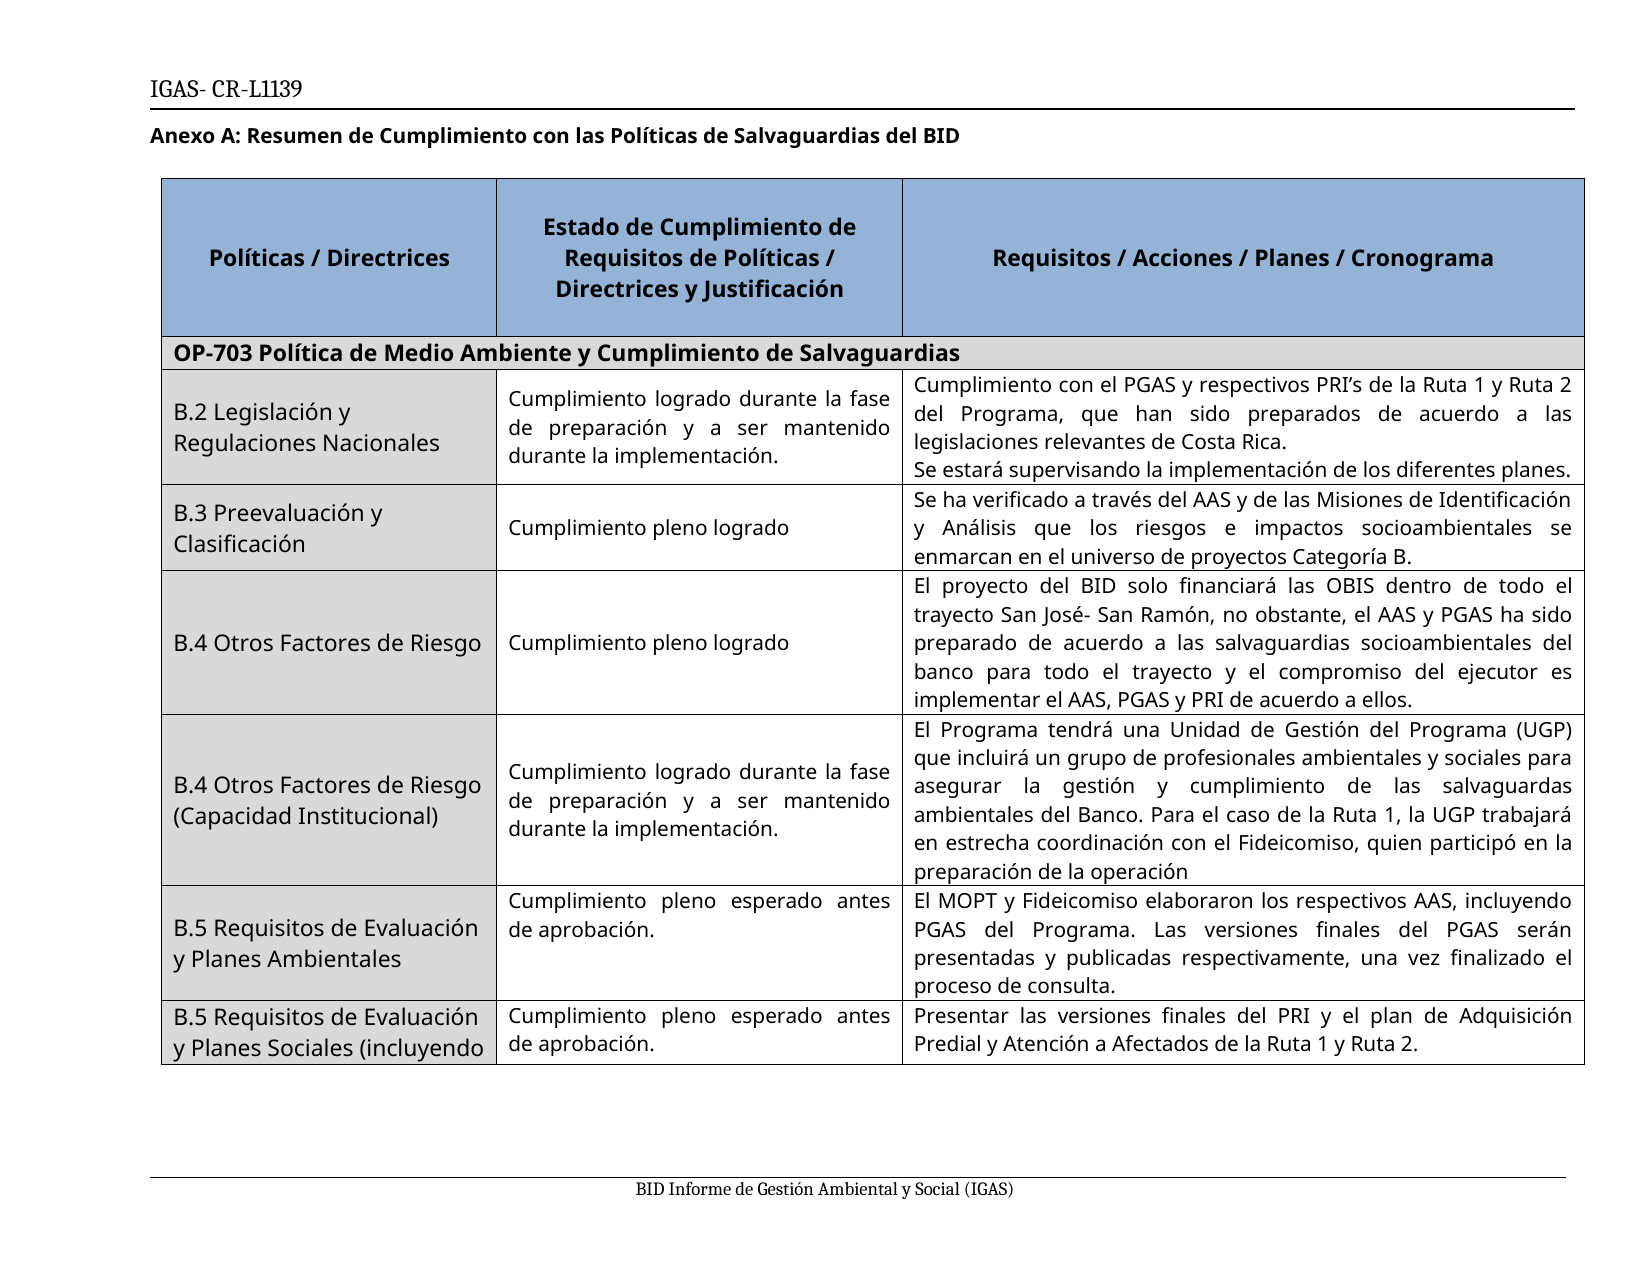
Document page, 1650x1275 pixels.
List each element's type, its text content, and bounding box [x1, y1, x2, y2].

table_cell Cumplimiento pleno logrado [497, 485, 902, 570]
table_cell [162, 1001, 496, 1064]
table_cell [497, 1001, 902, 1064]
table_cell Cumplimiento pleno esperado antes de aprobación. [497, 886, 902, 1000]
table_cell Cumplimiento pleno logrado [497, 571, 902, 714]
table_cell Cumplimiento logrado durante la fase de preparación y a ser mantenido durante la implementación. [497, 715, 902, 885]
table_cell OP-703 Política de Medio Ambiente y Cumplimiento de Salvaguardias [162, 337, 1584, 369]
table_cell Cumplimiento logrado durante la fase de preparación y a ser mantenido durante la implementación. [497, 370, 902, 484]
table_cell El MOPT y Fideicomiso elaboraron los respectivos AAS, incluyendo PGAS del Programa. Las versiones finales del PGAS serán presentadas y publicadas respectivamente, una vez finalizado el proceso de consulta. [903, 886, 1584, 1000]
table_cell B.2 Legislación y Regulaciones Nacionales [162, 370, 496, 484]
table_cell El proyecto del BID solo financiará las OBIS dentro de todo el trayecto San José- San Ramón, no obstante, el AAS y PGAS ha sido preparado de acuerdo a las salvaguardias socioambientales del banco para todo el trayecto y el compromiso del ejecutor es implementar el AAS, PGAS y PRI de acuerdo a ellos. [903, 571, 1584, 714]
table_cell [903, 1001, 1584, 1064]
table_cell B.5 Requisitos de Evaluación y Planes Ambientales [162, 886, 496, 1000]
table_cell B.4 Otros Factores de Riesgo (Capacidad Institucional) [162, 715, 496, 885]
table_cell Se ha verificado a través del AAS y de las Misiones de Identificación y Análisis que los riesgos e impactos socioambientales se enmarcan en el universo de proyectos Categoría B. [903, 485, 1584, 570]
table_cell El Programa tendrá una Unidad de Gestión del Programa (UGP) que incluirá un grupo de profesionales ambientales y sociales para asegurar la gestión y cumplimiento de las salvaguardas ambientales del Banco. Para el caso de la Ruta 1, la UGP trabajará en estrecha coordinación con el Fideicomiso, quien participó en la preparación de la operación [903, 715, 1584, 885]
table_header Requisitos / Acciones / Planes / Cronograma [903, 179, 1584, 336]
text Anexo A: Resumen de Cumplimiento con las Políticas de Salvaguardias del BID [150, 121, 1500, 150]
table_cell B.3 Preevaluación y Clasificación [162, 485, 496, 570]
table_cell Cumplimiento con el PGAS y respectivos PRI’s de la Ruta 1 y Ruta 2 del Programa, que han sido preparados de acuerdo a las legislaciones relevantes de Costa Rica. Se estará supervisando la implementación de los diferentes planes. [903, 370, 1584, 484]
table_header Políticas / Directrices [162, 179, 496, 336]
table_header Estado de Cumplimiento de Requisitos de Políticas / Directrices y Justificación [497, 179, 902, 336]
table_cell B.4 Otros Factores de Riesgo [162, 571, 496, 714]
